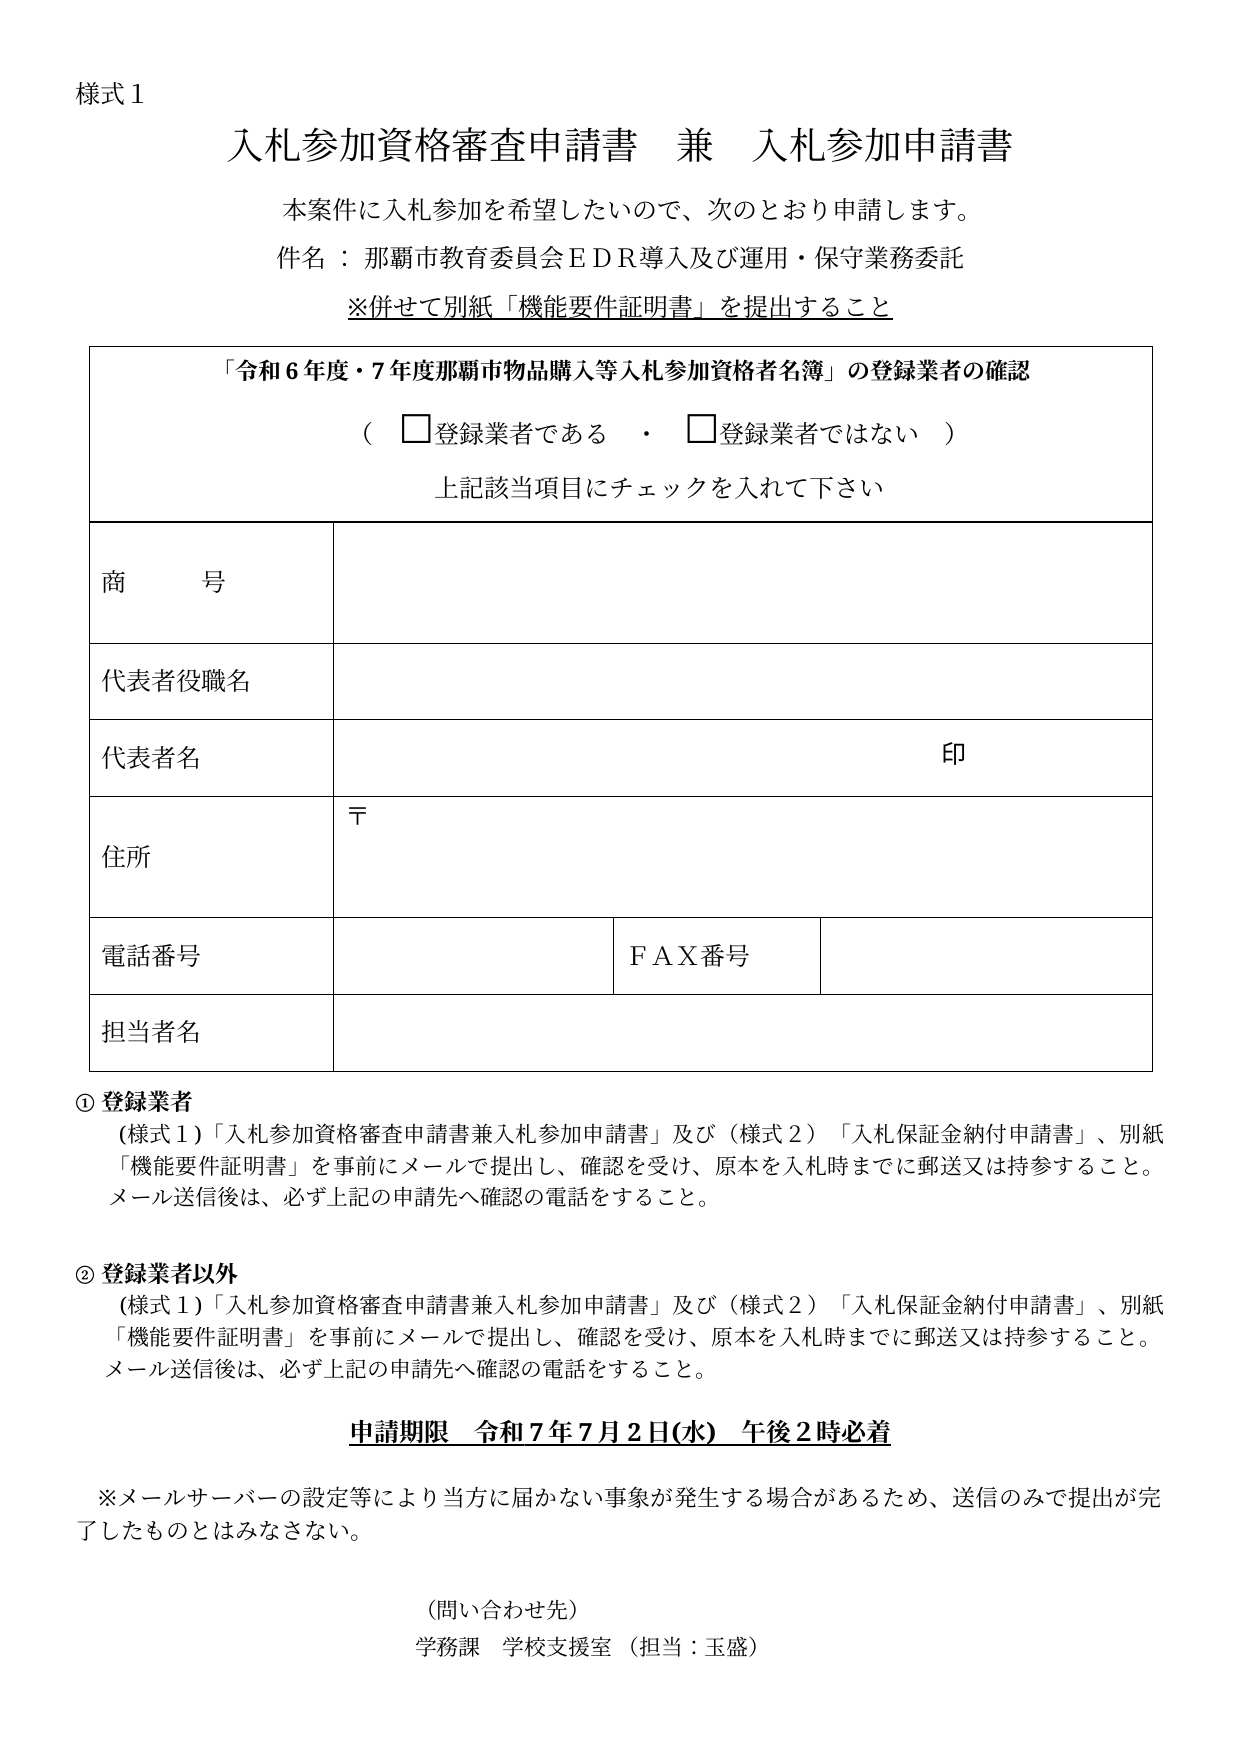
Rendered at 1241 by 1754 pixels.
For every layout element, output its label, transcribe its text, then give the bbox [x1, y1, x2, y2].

table_cell 担当者名 [90, 995, 333, 1071]
table_cell 代表者名 [90, 720, 333, 796]
text 申請期限 令和7年7月2日(水) 午後２時必着 [75, 1413, 1165, 1449]
text ① 登録業者 [75, 1084, 1165, 1117]
table_cell ＦＡＸ番号 [614, 918, 820, 994]
table_header 「令和6年度・7年度那覇市物品購入等入札参加資格者名簿」の登録業者の確認 （ ☐登録業者である ・ ☐登録業者ではない ） 上記該当項目にチェックを入れて下さい [90, 347, 1152, 521]
text ※メールサーバーの設定等により当方に届かない事象が発生する場合があるため、送信のみで提出が完了したものとはみなさない。 [75, 1480, 1165, 1546]
table_cell [334, 720, 1152, 796]
table_cell 電話番号 [90, 918, 333, 994]
table_cell [334, 523, 1152, 642]
text 入札参加資格審査申請書 兼 入札参加申請書 [75, 116, 1165, 170]
table_cell 商 号 [90, 523, 333, 642]
table_cell [334, 995, 1152, 1071]
table_cell [821, 918, 1152, 994]
text 様式１ [75, 75, 1165, 111]
text 学務課 学校支援室 （担当：玉盛） [75, 1630, 1165, 1661]
text (様式１)「入札参加資格審査申請書兼入札参加申請書」及び（様式２）「入札保証金納付申請書」、別紙「機能要件証明書」を事前にメールで提出し、確認を受け、原本を入札時までに郵送又は持参すること。メール送信後は、必ず上記の申請先へ確認の電話をすること。 [104, 1289, 1165, 1383]
table_cell [334, 918, 613, 994]
text (様式１)「入札参加資格審査申請書兼入札参加申請書」及び（様式２）「入札保証金納付申請書」、別紙「機能要件証明書」を事前にメールで提出し、確認を受け、原本を入札時までに郵送又は持参すること。メール送信後は、必ず上記の申請先へ確認の電話をすること。 [108, 1117, 1165, 1212]
table_cell [334, 644, 1152, 719]
text 件名 ： 那覇市教育委員会ＥＤＲ導入及び運用・保守業務委託 [75, 239, 1165, 275]
table_cell 住所 [90, 797, 333, 917]
text ※併せて別紙「機能要件証明書」を提出すること [75, 287, 1165, 323]
text （問い合わせ先） [75, 1594, 1224, 1625]
text 本案件に入札参加を希望したいので、次のとおり申請します。 [75, 191, 1165, 227]
text ② 登録業者以外 [75, 1256, 1106, 1289]
table_cell 代表者役職名 [90, 644, 333, 719]
table_cell 〒 [334, 797, 1152, 917]
